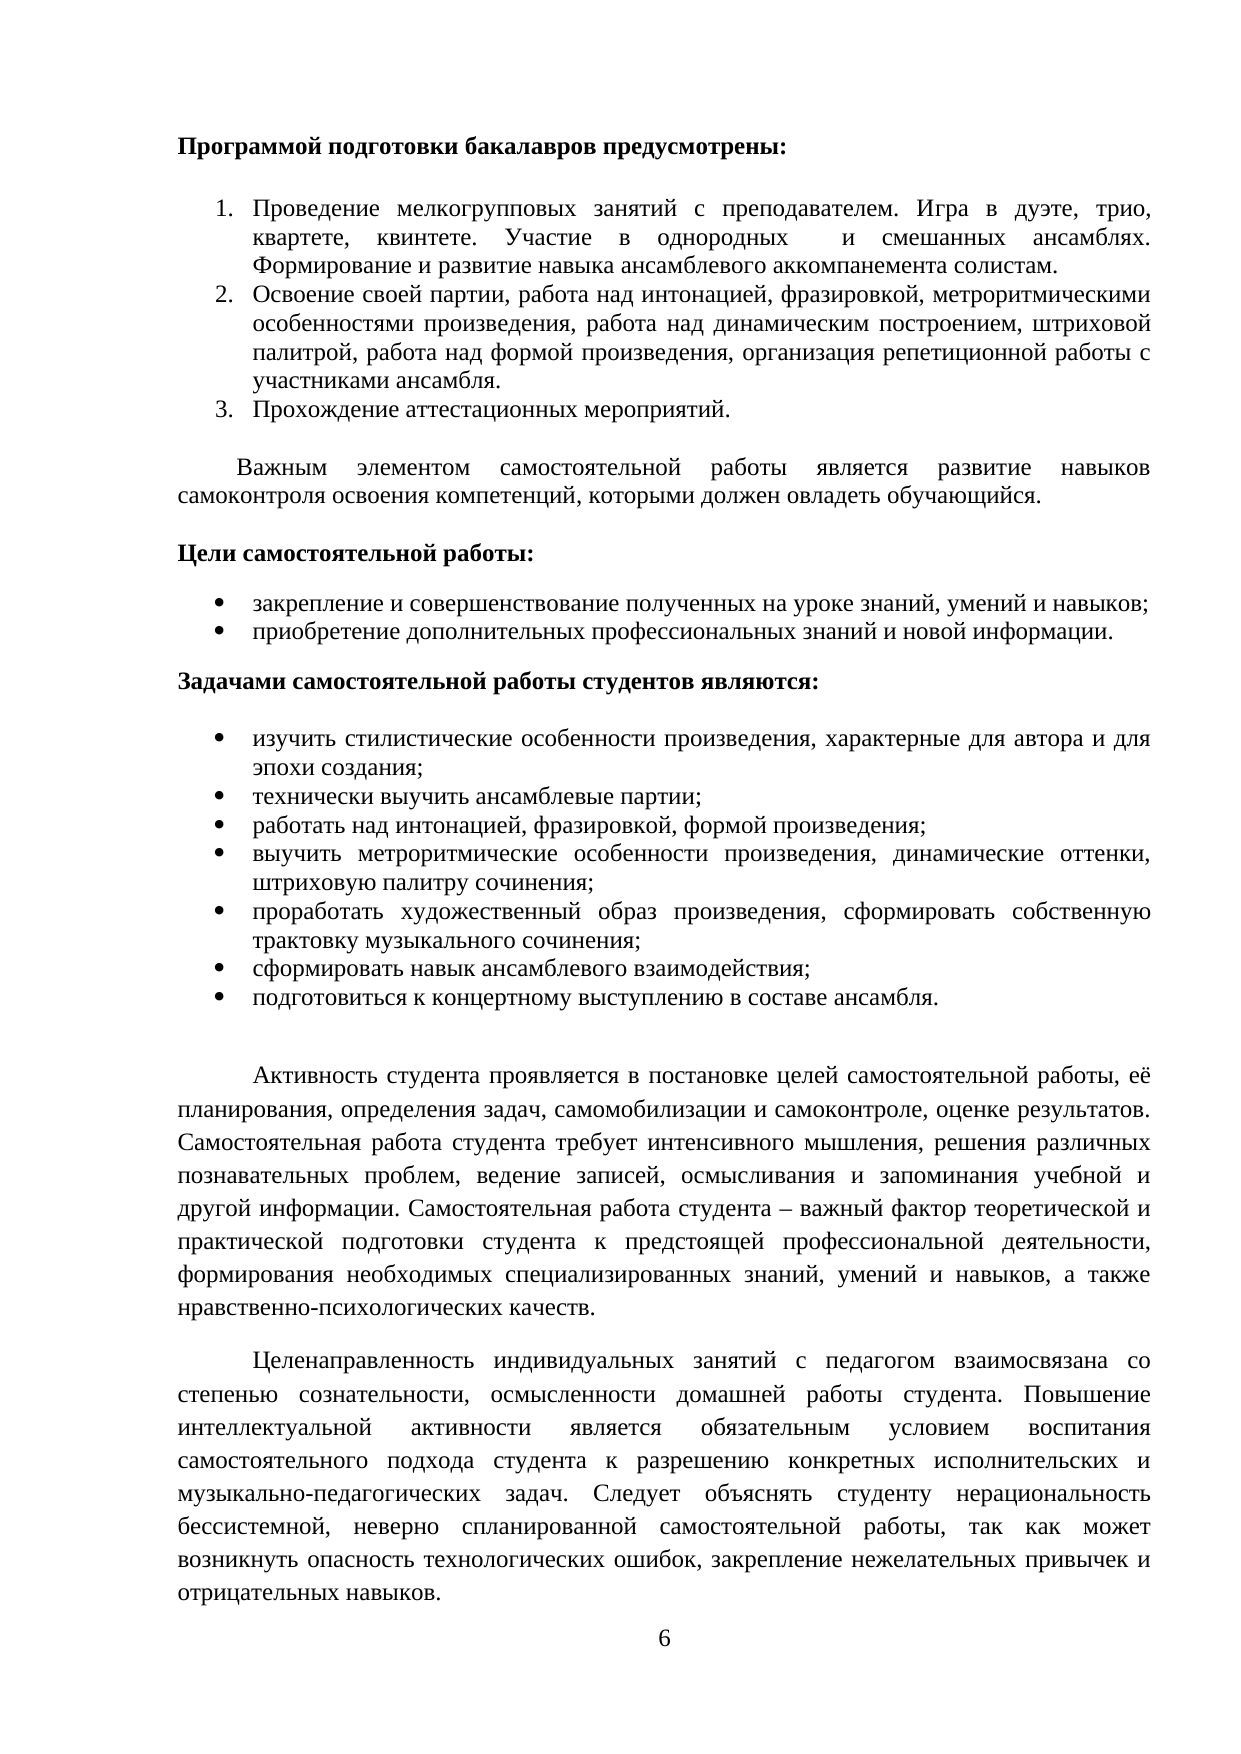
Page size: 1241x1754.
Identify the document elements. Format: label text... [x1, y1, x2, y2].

list Освоение своей партии, работа над интонацией, фразировкой, метроритмическими особенностями произведения, работа над динамическим построением, штриховой палитрой, работа над формой произведения, организация репетиционной работы с участниками ансамбля. [215, 279, 1152, 394]
text Задачами самостоятельной работы студентов являются: [177, 666, 1152, 695]
list подготовиться к концертному выступлению в составе ансамбля. [215, 982, 1152, 1011]
text Целенаправленность индивидуальных занятий с педагогом взаимосвязана со степенью сознательности, осмысленности домашней работы студента. Повышение интеллектуальной активности является обязательным условием воспитания самостоятельного подхода студента к разрешению конкретных исполнительских и музыкально-педагогических задач. Следует объяснять студенту нерациональность бессистемной, неверно спланированной самостоятельной работы, так как может возникнуть опасность технологических ошибок, закрепление нежелательных привычек и отрицательных навыков. [177, 1346, 1152, 1606]
list технически выучить ансамблевые партии; [215, 781, 1152, 810]
list сформировать навык ансамблевого взаимодействия; [215, 953, 1152, 982]
list выучить метроритмические особенности произведения, динамические оттенки, штриховую палитру сочинения; [215, 838, 1152, 896]
list работать над интонацией, фразировкой, формой произведения; [215, 810, 1152, 838]
list Проведение мелкогрупповых занятий с преподавателем. Игра в дуэте, трио, квартете, квинтете. Участие в однородных и смешанных ансамблях. Формирование и развитие навыка ансамблевого аккомпанемента солистам. [215, 193, 1152, 279]
list Прохождение аттестационных мероприятий. [215, 394, 1152, 423]
list закрепление и совершенствование полученных на уроке знаний, умений и навыков; [215, 588, 1152, 616]
text Активность студента проявляется в постановке целей самостоятельной работы, её планирования, определения задач, самомобилизации и самоконтроле, оценке результатов. Самостоятельная работа студента требует интенсивного мышления, решения различных познавательных проблем, ведение записей, осмысливания и запоминания учебной и другой информации. Самостоятельная работа студента – важный фактор теоретической и практической подготовки студента к предстоящей профессиональной деятельности, формирования необходимых специализированных знаний, умений и навыков, а также нравственно-психологических качеств. [177, 1061, 1152, 1321]
text Программой подготовки бакалавров предусмотрены: [177, 131, 1152, 160]
list проработать художественный образ произведения, сформировать собственную трактовку музыкального сочинения; [215, 896, 1152, 953]
text Важным элементом самостоятельной работы является развитие навыков самоконтроля освоения компетенций, которыми должен овладеть обучающийся. [177, 452, 1152, 509]
list приобретение дополнительных профессиональных знаний и новой информации. [215, 616, 1152, 645]
text Цели самостоятельной работы: [177, 538, 1152, 567]
list изучить стилистические особенности произведения, характерные для автора и для эпохи создания; [215, 723, 1152, 781]
